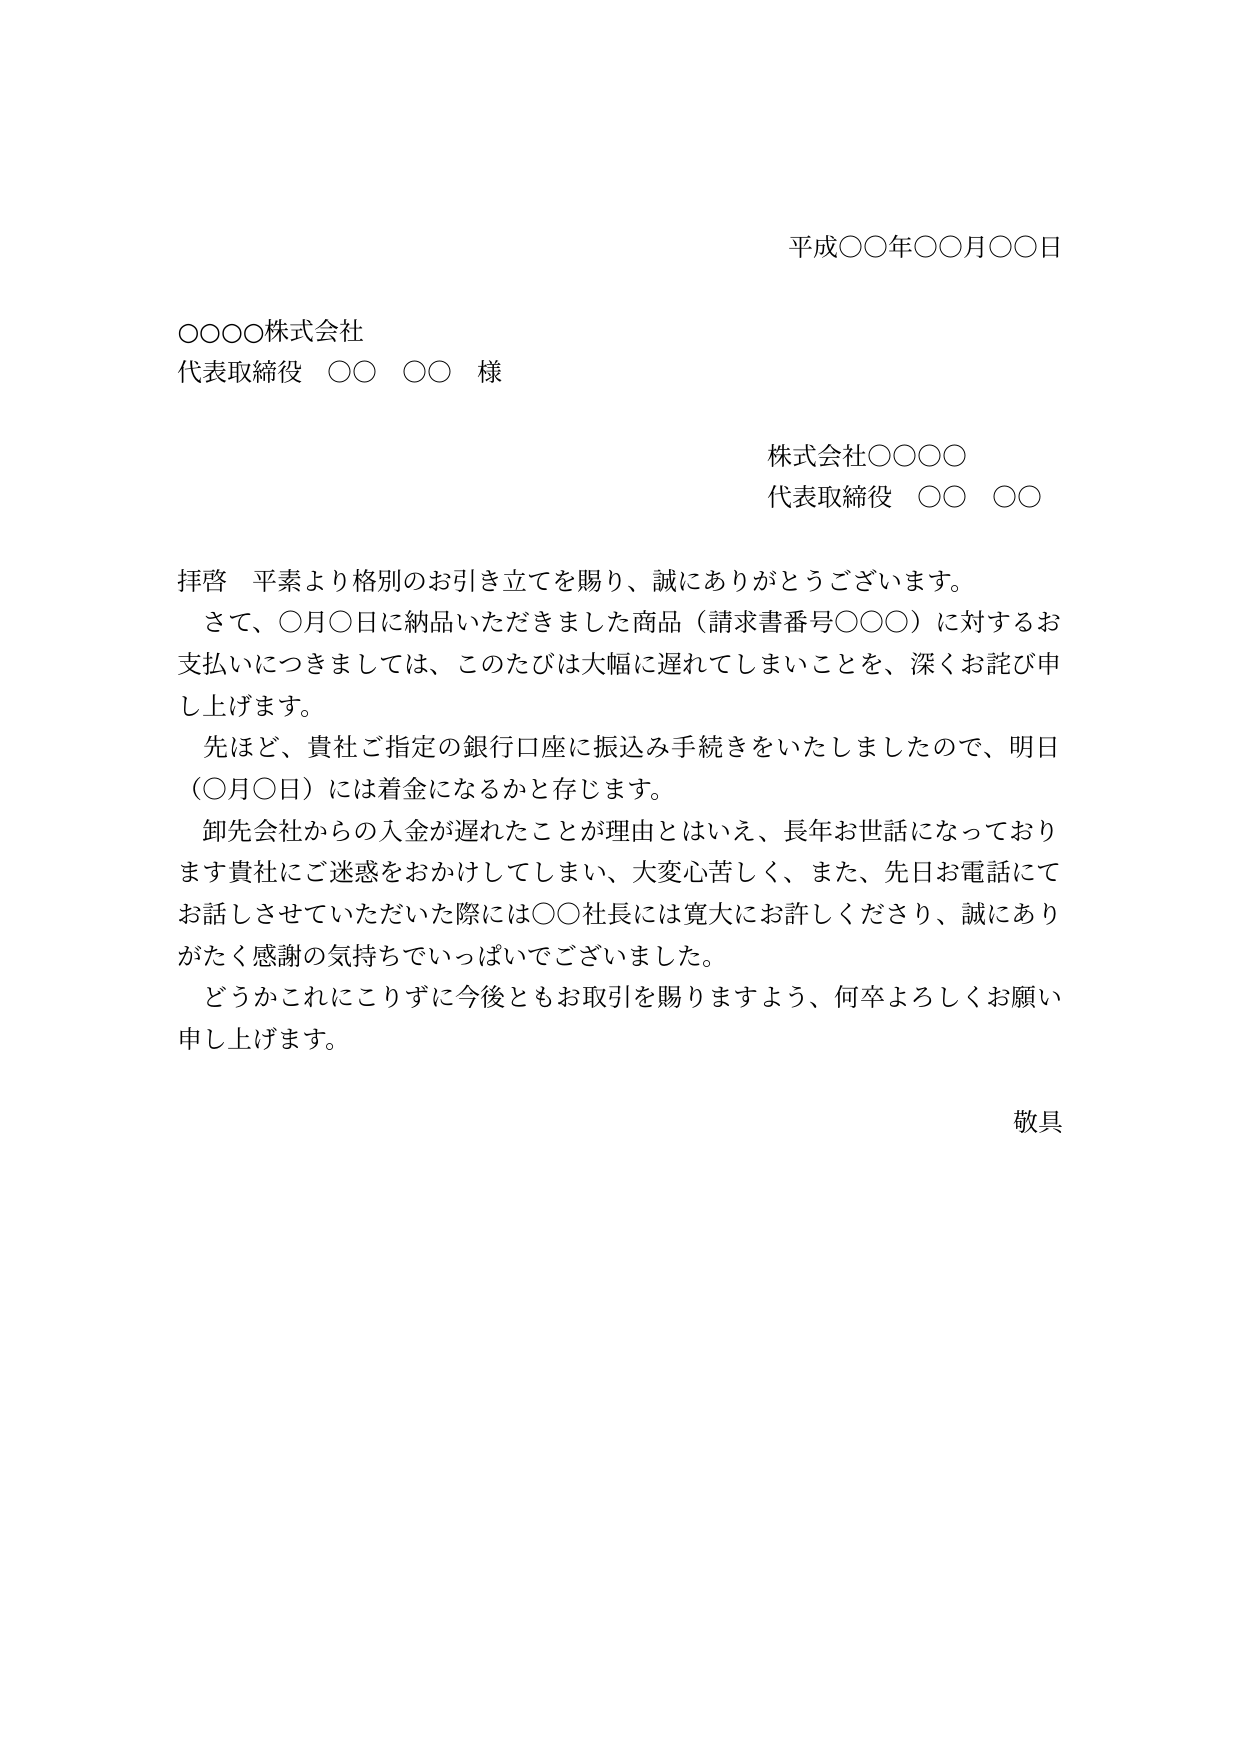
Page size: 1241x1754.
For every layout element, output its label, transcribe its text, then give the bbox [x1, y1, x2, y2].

text 平成○○年○○月○○日 [177, 225, 1063, 267]
text 代表取締役 ○○ ○○ 様 [177, 350, 1063, 392]
text 株式会社○○○○ [768, 433, 1063, 475]
text 先ほど、貴社ご指定の銀行口座に振込み手続きをいたしましたので、明日（○月○日）には着金になるかと存じます。 [177, 725, 1063, 808]
text ○○○○株式会社 [177, 308, 1063, 350]
text 代表取締役 ○○ ○○ [768, 475, 1063, 517]
text 拝啓 平素より格別のお引き立てを賜り、誠にありがとうございます。 [177, 558, 1063, 600]
text どうかこれにこりずに今後ともお取引を賜りますよう、何卒よろしくお願い申し上げます。 [177, 975, 1063, 1058]
text 敬具 [177, 1100, 1063, 1142]
text さて、○月○日に納品いただきました商品（請求書番号○○○）に対するお支払いにつきましては、このたびは大幅に遅れてしまいことを、深くお詫び申し上げます。 [177, 600, 1063, 725]
text 卸先会社からの入金が遅れたことが理由とはいえ、長年お世話になっております貴社にご迷惑をおかけしてしまい、大変心苦しく、また、先日お電話にてお話しさせていただいた際には○○社長には寛大にお許しくださり、誠にありがたく感謝の気持ちでいっぱいでございました。 [177, 808, 1063, 975]
